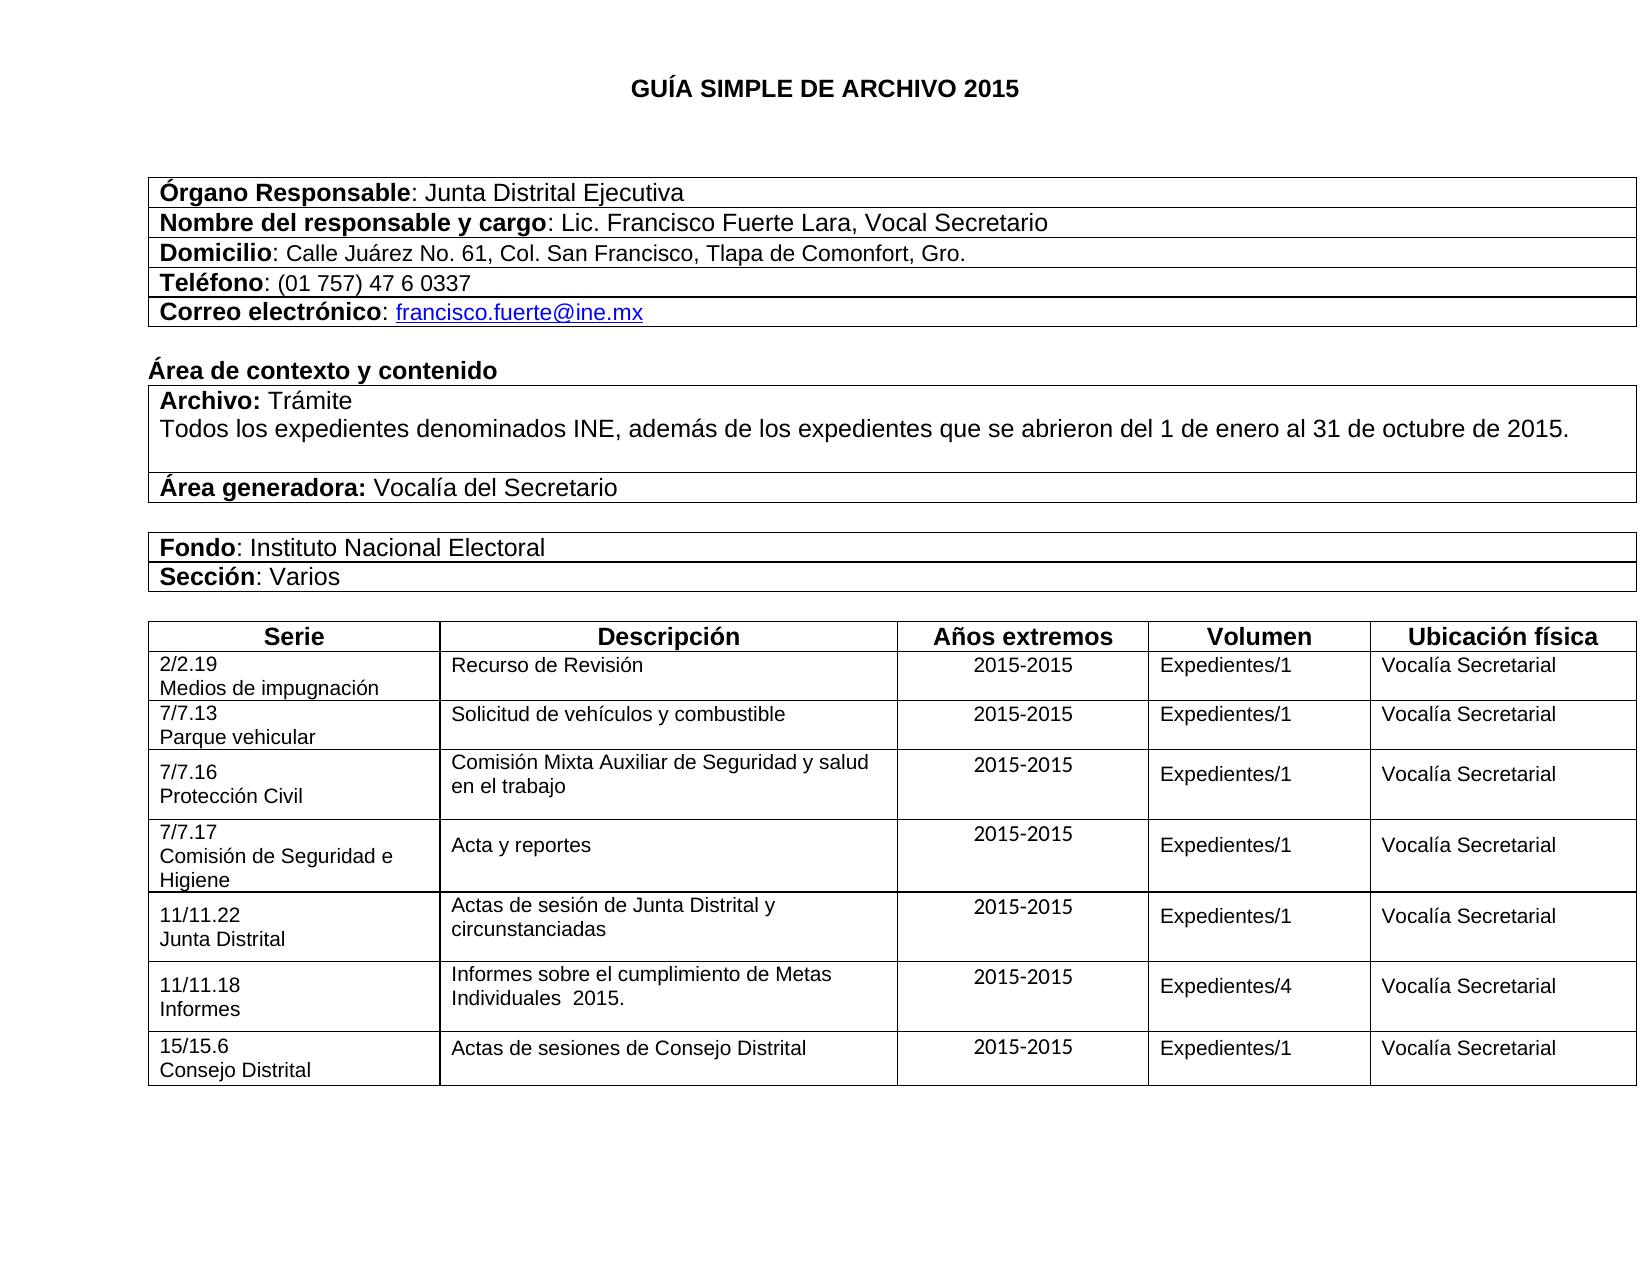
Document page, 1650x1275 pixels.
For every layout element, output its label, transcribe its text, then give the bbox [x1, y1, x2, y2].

table_cell Vocalía Secretarial [1371, 1032, 1636, 1085]
table_cell 11/11.18 Informes [149, 962, 439, 1031]
table_cell 11/11.22 Junta Distrital [149, 893, 439, 961]
table_header Ubicación física [1371, 622, 1636, 651]
table_cell Actas de sesión de Junta Distrital y circunstanciadas [441, 893, 897, 961]
table_cell Área generadora: Vocalía del Secretario [149, 473, 1636, 502]
table_cell Expedientes/1 [1149, 750, 1370, 818]
table_cell Recurso de Revisión [441, 652, 897, 700]
table_cell 7/7.13 Parque vehicular [149, 701, 439, 749]
table_cell Expedientes/1 [1149, 820, 1370, 891]
table_cell Solicitud de vehículos y combustible [441, 701, 897, 749]
table_cell Expedientes/1 [1149, 1032, 1370, 1085]
table_cell 2015-2015 [898, 962, 1148, 1031]
table_cell Expedientes/1 [1149, 893, 1370, 961]
table_cell Comisión Mixta Auxiliar de Seguridad y salud en el trabajo [441, 750, 897, 818]
table_cell Expedientes/1 [1149, 652, 1370, 700]
table_cell Informes sobre el cumplimiento de Metas Individuales 2015. [441, 962, 897, 1031]
table_cell Vocalía Secretarial [1371, 750, 1636, 818]
table_cell Vocalía Secretarial [1371, 701, 1636, 749]
table_header Años extremos [898, 622, 1148, 651]
table_cell Sección: Varios [149, 563, 1636, 591]
table_cell Nombre del responsable y cargo: Lic. Francisco Fuerte Lara, Vocal Secretario [149, 208, 1636, 237]
table_cell 2015-2015 [898, 893, 1148, 961]
table_cell 2015-2015 [898, 820, 1148, 891]
table_cell Vocalía Secretarial [1371, 652, 1636, 700]
table_cell 7/7.16 Protección Civil [149, 750, 439, 818]
table_header Serie [149, 622, 439, 651]
table_cell Acta y reportes [441, 820, 897, 891]
table_cell Expedientes/4 [1149, 962, 1370, 1031]
table_cell 15/15.6 Consejo Distrital [149, 1032, 439, 1085]
table_cell 2/2.19 Medios de impugnación [149, 652, 439, 700]
table_header Órgano Responsable: Junta Distrital Ejecutiva [149, 178, 1636, 207]
table_cell Correo electrónico: francisco.fuerte@ine.mx [149, 298, 1636, 326]
table_header Descripción [441, 622, 897, 651]
text Área de contexto y contenido [148, 356, 1502, 385]
table_cell 2015-2015 [898, 701, 1148, 749]
table_header Volumen [1149, 622, 1370, 651]
table_cell 7/7.17 Comisión de Seguridad e Higiene [149, 820, 439, 891]
table_header Fondo: Instituto Nacional Electoral [149, 533, 1636, 561]
table_cell Expedientes/1 [1149, 701, 1370, 749]
table_cell Actas de sesiones de Consejo Distrital [441, 1032, 897, 1085]
table_cell Vocalía Secretarial [1371, 962, 1636, 1031]
table_cell 2015-2015 [898, 652, 1148, 700]
table_cell Vocalía Secretarial [1371, 893, 1636, 961]
table_cell Teléfono: (01 757) 47 6 0337 [149, 268, 1636, 296]
table_cell 2015-2015 [898, 1032, 1148, 1085]
table_header Archivo: Trámite Todos los expedientes denominados INE, además de los expedientes que se abrieron del 1 de enero al 31 de octubre de 2015. [149, 386, 1636, 472]
table_cell Domicilio: Calle Juárez No. 61, Col. San Francisco, Tlapa de Comonfort, Gro. [149, 238, 1636, 267]
table_cell 2015-2015 [898, 750, 1148, 818]
table_cell Vocalía Secretarial [1371, 820, 1636, 891]
